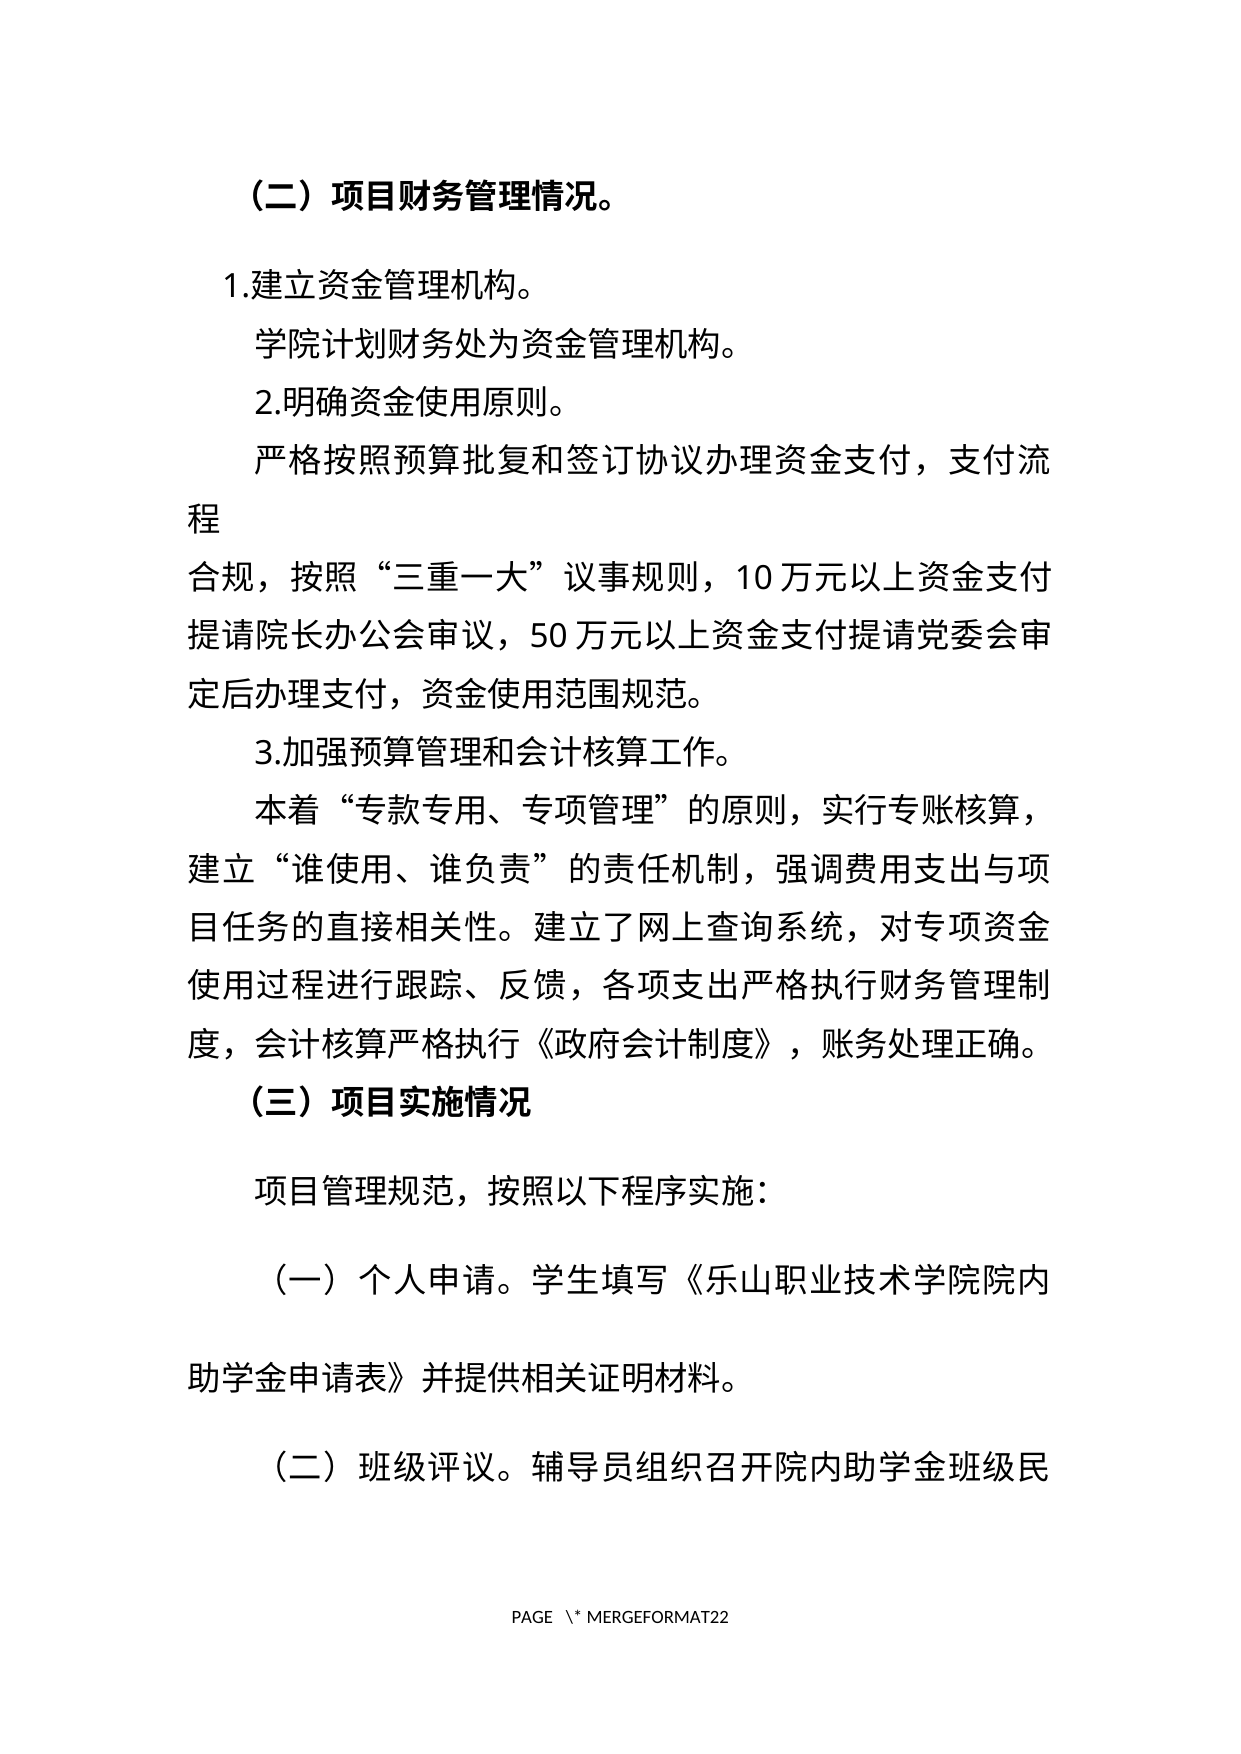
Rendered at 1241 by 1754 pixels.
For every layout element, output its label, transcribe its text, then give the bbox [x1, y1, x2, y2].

text 3.加强预算管理和会计核算工作。 [187, 718, 1053, 776]
text 严格按照预算批复和签订协议办理资金支付，支付流程 [187, 426, 1053, 543]
text 1.建立资金管理机构。 [187, 251, 1053, 309]
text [187, 1432, 1053, 1497]
text 本着“专款专用、专项管理”的原则，实行专账核算， [187, 776, 1053, 834]
text （一）个人申请。学生填写《乐山职业技术学院院内助学金申请表》并提供相关证明材料。 [187, 1246, 1053, 1408]
text 合规，按照“三重一大”议事规则，10万元以上资金支付提请院长办公会审议，50万元以上资金支付提请党委会审定后办理支付，资金使用范围规范。 [187, 543, 1053, 718]
text 项目管理规范，按照以下程序实施： [187, 1157, 1053, 1222]
text 建立“谁使用、谁负责”的责任机制，强调费用支出与项目任务的直接相关性。建立了网上查询系统，对专项资金使用过程进行跟踪、反馈，各项支出严格执行财务管理制度，会计核算严格执行《政府会计制度》，账务处理正确。 [187, 834, 1053, 1068]
text （二）项目财务管理情况。 [231, 162, 1053, 227]
text 学院计划财务处为资金管理机构。 [187, 309, 1053, 368]
text 2.明确资金使用原则。 [187, 368, 1053, 426]
text （三）项目实施情况 [231, 1068, 1053, 1133]
